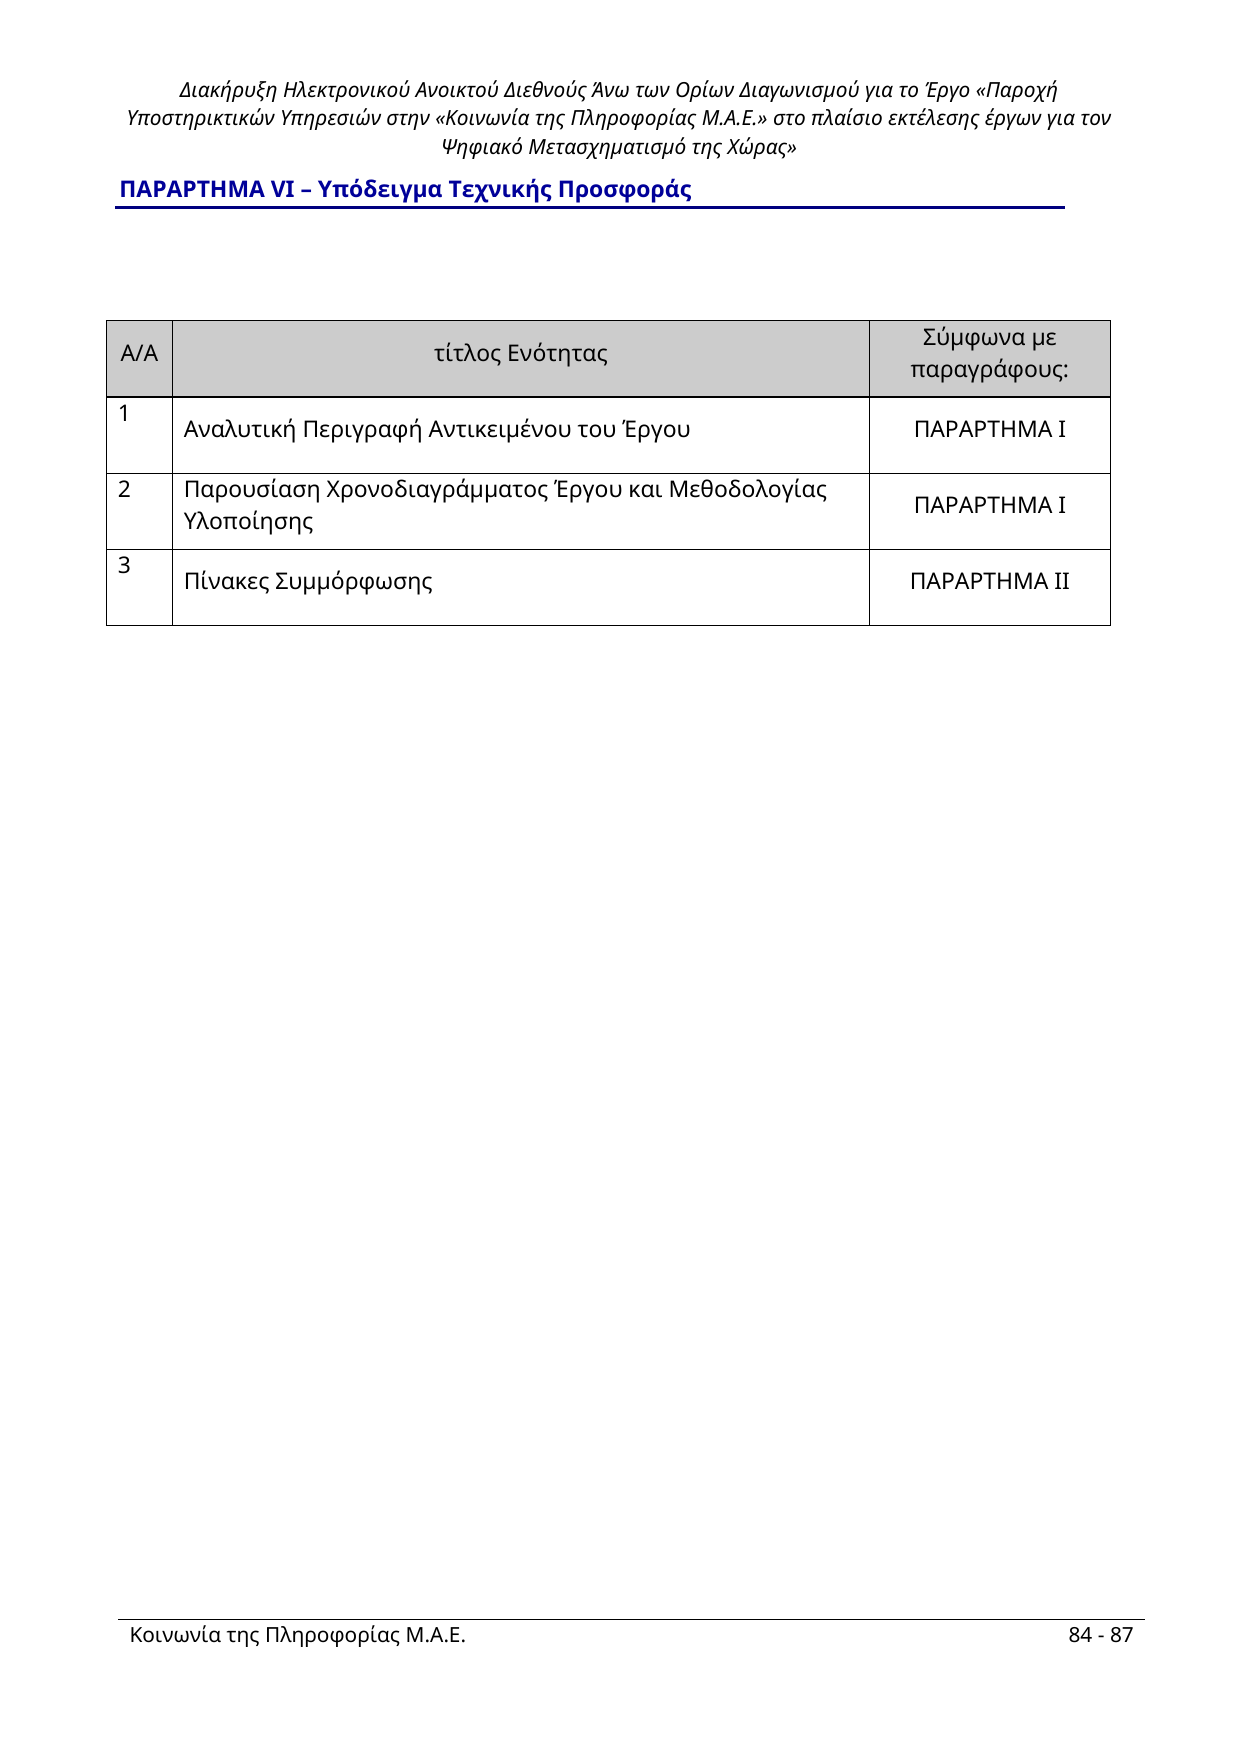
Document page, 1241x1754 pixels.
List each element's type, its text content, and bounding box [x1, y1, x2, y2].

table_header τίτλος Ενότητας [173, 321, 869, 396]
table_header Σύμφωνα με παραγράφους: [870, 321, 1110, 396]
table_cell Πίνακες Συμμόρφωσης [173, 550, 869, 624]
table_cell [107, 550, 172, 624]
table_cell Αναλυτική Περιγραφή Αντικειμένου του Έργου [173, 398, 869, 472]
table_cell ΠΑΡΑΡΤΗΜΑ ΙΙ [870, 550, 1110, 624]
table_cell [107, 474, 172, 548]
table_cell ΠΑΡΑΡΤΗΜΑ Ι [870, 474, 1110, 548]
table_cell ΠΑΡΑΡΤΗΜΑ Ι [870, 398, 1110, 472]
table_header Α/Α [107, 321, 172, 396]
text ΠΑΡΑΡΤΗΜΑ VI – Υπόδειγμα Τεχνικής Προσφοράς [119, 173, 1111, 204]
table_cell Παρουσίαση Χρονοδιαγράμματος Έργου και Μεθοδολογίας Υλοποίησης [173, 474, 869, 548]
table_cell [107, 398, 172, 472]
